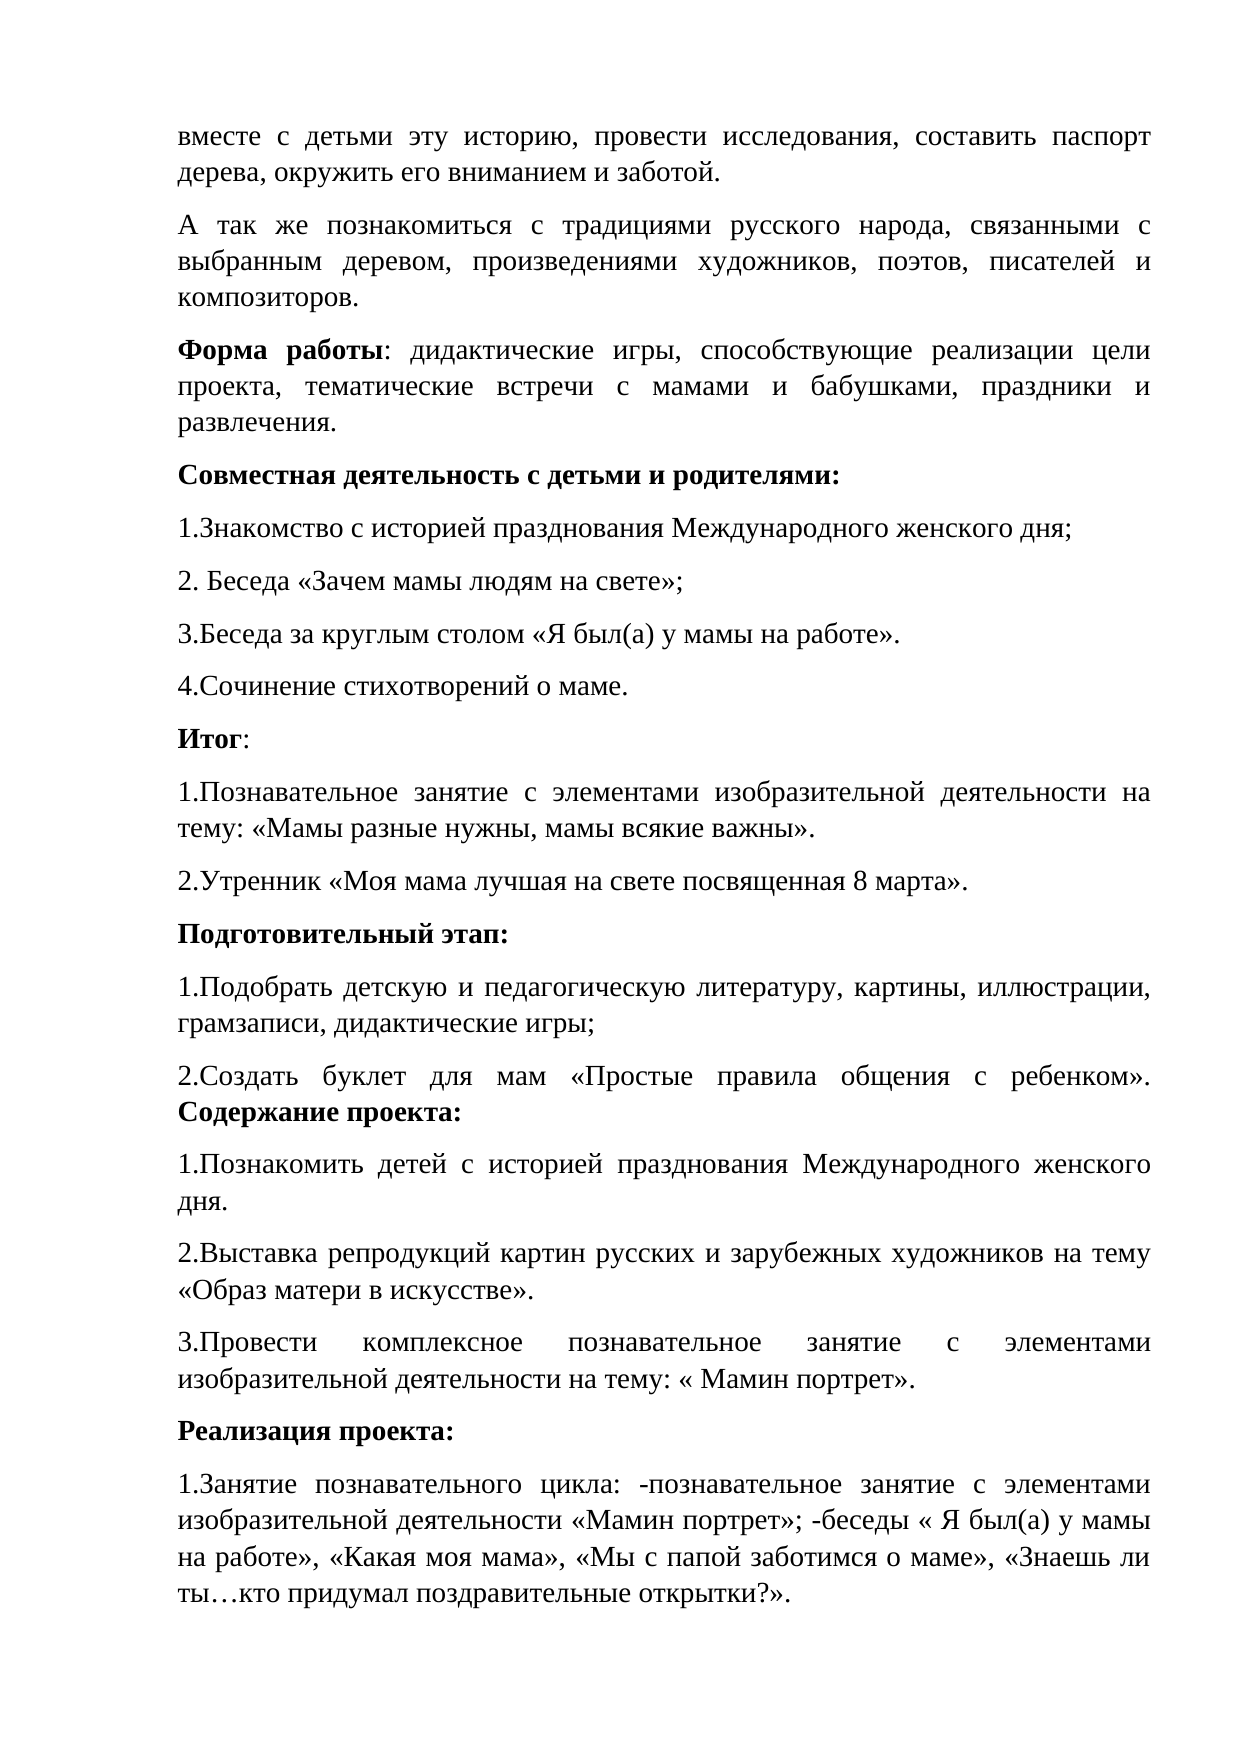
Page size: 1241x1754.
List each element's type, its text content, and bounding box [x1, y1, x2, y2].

text 2.Утренник «Моя мама лучшая на свете посвященная 8 марта». [177, 863, 1152, 897]
text 2.Выставка репродукций картин русских и зарубежных художников на тему «Образ матери в искусстве». [177, 1236, 1152, 1305]
text Совместная деятельность с детьми и родителями: [177, 457, 1152, 491]
text Итог: [177, 721, 1152, 755]
text 1.Знакомство с историей празднования Международного женского дня; [177, 510, 1152, 544]
text 1.Познавательное занятие с элементами изобразительной деятельности на тему: «Мамы разные нужны, мамы всякие важны». [177, 774, 1152, 844]
text А так же познакомиться с традициями русского народа, связанными с выбранным деревом, произведениями художников, поэтов, писателей и композиторов. [177, 207, 1152, 313]
text Подготовительный этап: [177, 916, 1152, 949]
text 2.Создать буклет для мам «Простые правила общения с ребенком». Содержание проекта: [177, 1058, 1152, 1127]
text 3.Беседа за круглым столом «Я был(а) у мамы на работе». [177, 616, 1152, 649]
text 1.Познакомить детей с историей празднования Международного женского дня. [177, 1147, 1152, 1216]
text 2. Беседа «Зачем мамы людям на свете»; [177, 563, 1152, 596]
text 1.Подобрать детскую и педагогическую литературу, картины, иллюстрации, грамзаписи, дидактические игры; [177, 969, 1152, 1038]
text 1.Занятие познавательного цикла: -познавательное занятие с элементами изобразительной деятельности «Мамин портрет»; -беседы « Я был(а) у мамы на работе», «Какая моя мама», «Мы с папой заботимся о маме», «Знаешь ли ты…кто придумал поздравительные открытки?». [177, 1466, 1152, 1608]
text Форма работы: дидактические игры, способствующие реализации цели проекта, тематические встречи с мамами и бабушками, праздники и развлечения. [177, 332, 1152, 438]
text 3.Провести комплексное познавательное занятие с элементами изобразительной деятельности на тему: « Мамин портрет». [177, 1324, 1152, 1394]
text Реализация проекта: [177, 1413, 1152, 1447]
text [177, 118, 1152, 188]
text 4.Сочинение стихотворений о маме. [177, 668, 1152, 702]
